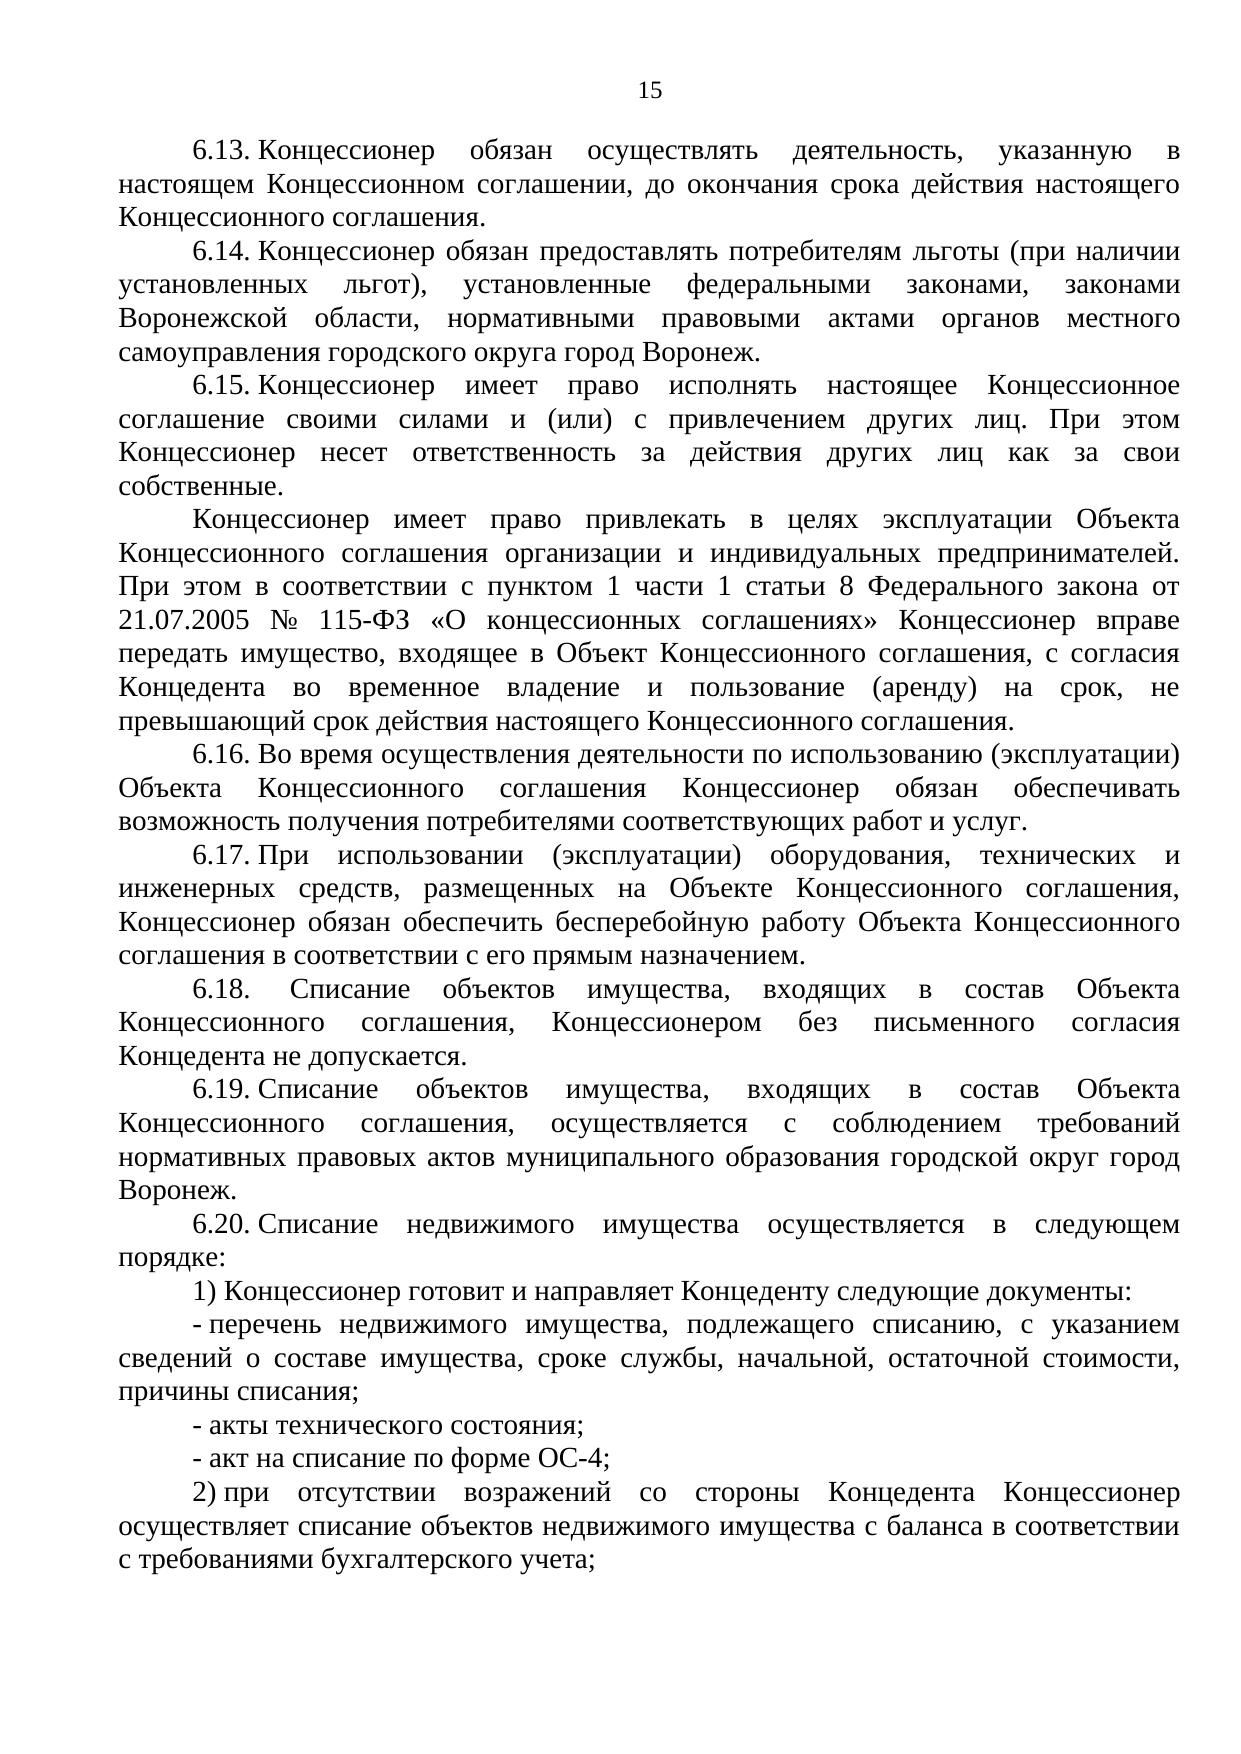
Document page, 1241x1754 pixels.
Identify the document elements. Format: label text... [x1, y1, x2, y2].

text - перечень недвижимого имущества, подлежащего списанию, с указанием сведений о составе имущества, сроке службы, начальной, остаточной стоимости, причины списания; [118, 1306, 1181, 1407]
text 2) при отсутствии возражений со стороны Концедента Концессионер осуществляет списание объектов недвижимого имущества с баланса в соответствии с требованиями бухгалтерского учета; [118, 1474, 1181, 1575]
text 6.17. При использовании (эксплуатации) оборудования, технических и инженерных средств, размещенных на Объекте Концессионного соглашения, Концессионер обязан обеспечить бесперебойную работу Объекта Концессионного соглашения в соответствии с его прямым назначением. [118, 837, 1181, 971]
text - акт на списание по форме ОС-4; [118, 1441, 1181, 1474]
text 1) Концессионер готовит и направляет Концеденту следующие документы: [118, 1273, 1181, 1306]
text 6.13. Концессионер обязан осуществлять деятельность, указанную в настоящем Концессионном соглашении, до окончания срока действия настоящего Концессионного соглашения. [118, 132, 1181, 233]
text Концессионер имеет право привлекать в целях эксплуатации Объекта Концессионного соглашения организации и индивидуальных предпринимателей. При этом в соответствии с пунктом 1 части 1 статьи 8 Федерального закона от 21.07.2005 № 115-ФЗ «О концессионных соглашениях» Концессионер вправе передать имущество, входящее в Объект Концессионного соглашения, с согласия Концедента во временное владение и пользование (аренду) на срок, не превышающий срок действия настоящего Концессионного соглашения. [118, 501, 1181, 736]
text 6.15. Концессионер имеет право исполнять настоящее Концессионное соглашение своими силами и (или) с привлечением других лиц. При этом Концессионер несет ответственность за действия других лиц как за свои собственные. [118, 367, 1181, 501]
text 6.19. Списание объектов имущества, входящих в состав Объекта Концессионного соглашения, осуществляется с соблюдением требований нормативных правовых актов муниципального образования городской округ город Воронеж. [118, 1072, 1181, 1206]
text - акты технического состояния; [118, 1407, 1181, 1441]
text 6.20. Списание недвижимого имущества осуществляется в следующем порядке: [118, 1206, 1181, 1273]
text 6.16. Во время осуществления деятельности по использованию (эксплуатации) Объекта Концессионного соглашения Концессионер обязан обеспечивать возможность получения потребителями соответствующих работ и услуг. [118, 736, 1181, 837]
text 6.18. Списание объектов имущества, входящих в состав Объекта Концессионного соглашения, Концессионером без письменного согласия Концедента не допускается. [118, 971, 1181, 1072]
text 6.14. Концессионер обязан предоставлять потребителям льготы (при наличии установленных льгот), установленные федеральными законами, законами Воронежской области, нормативными правовыми актами органов местного самоуправления городского округа город Воронеж. [118, 233, 1181, 367]
